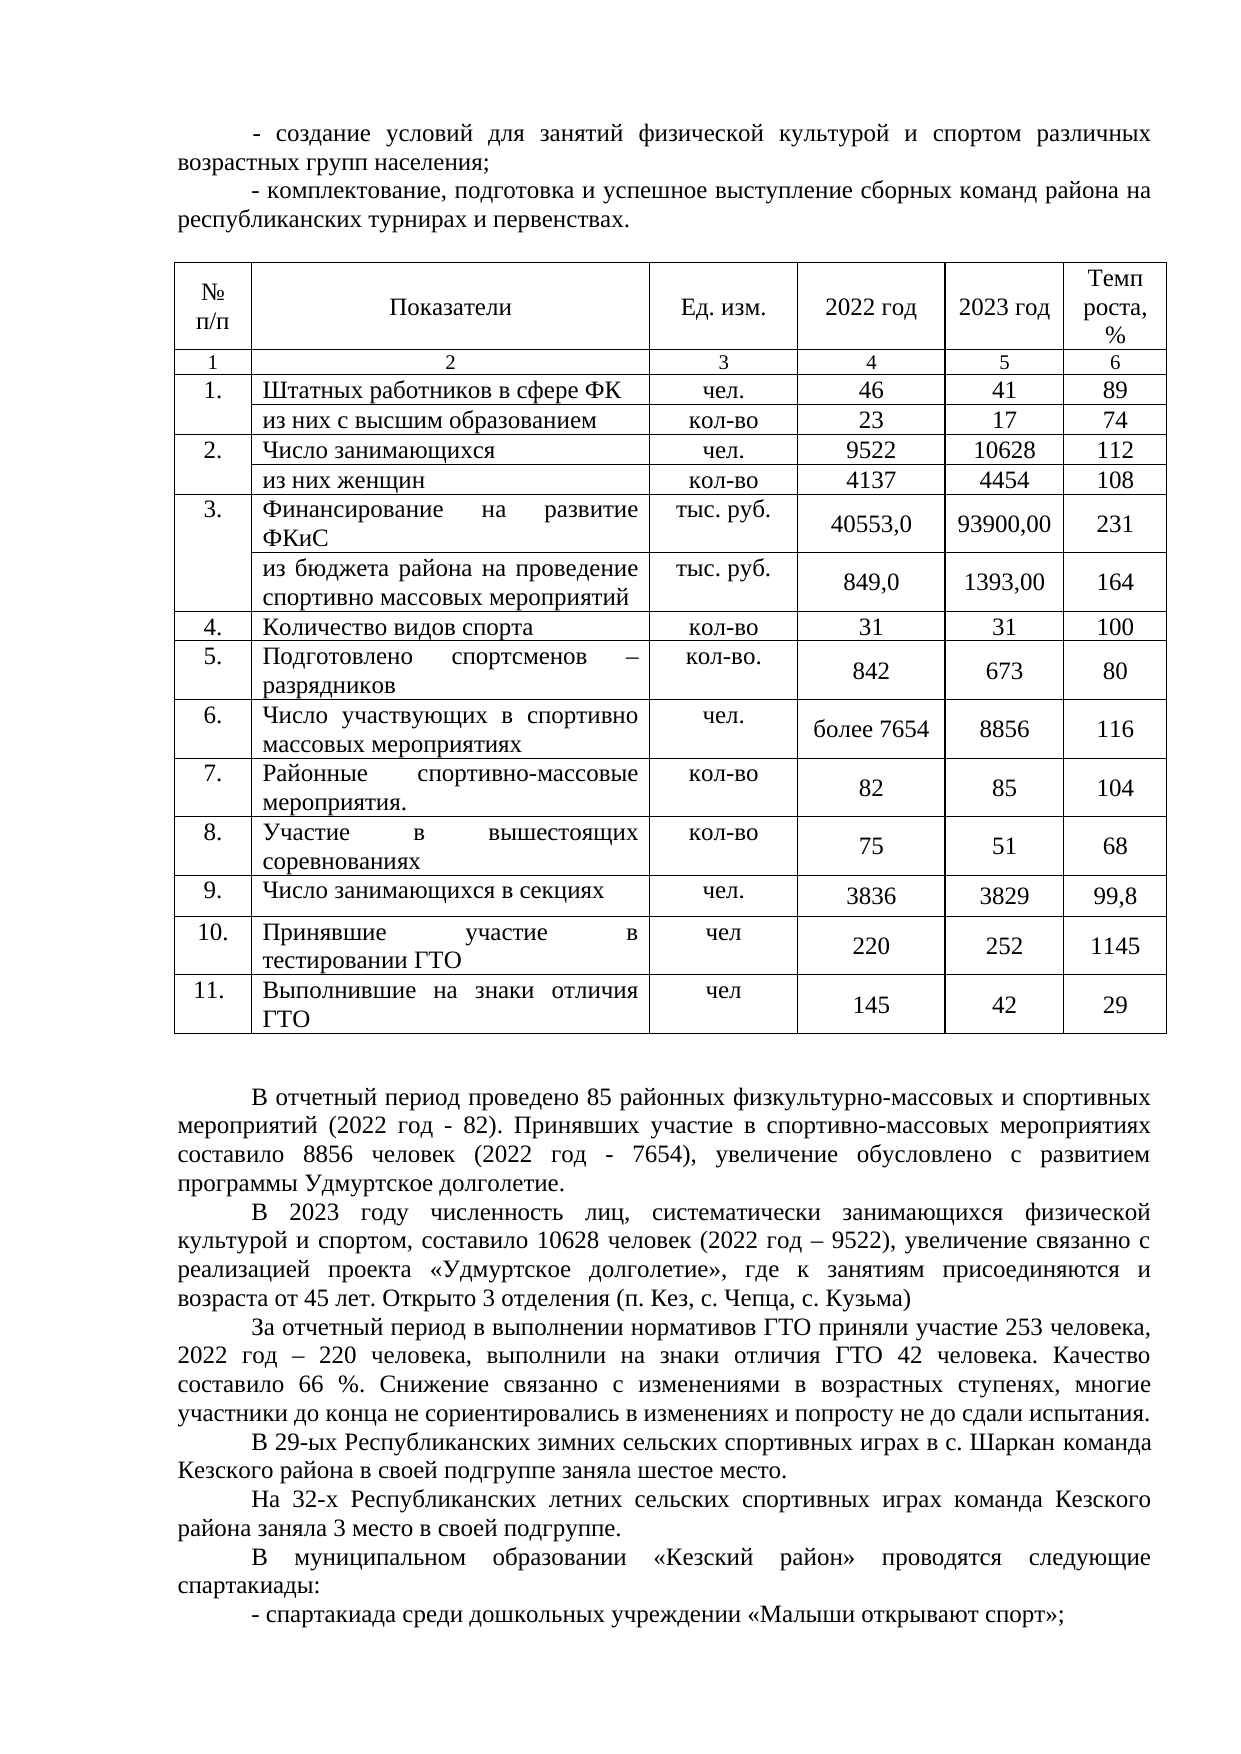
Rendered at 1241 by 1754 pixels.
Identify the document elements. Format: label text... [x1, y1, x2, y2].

table_cell 75 [798, 817, 944, 874]
table_cell 3. [175, 495, 251, 611]
table_cell 10628 [946, 435, 1063, 464]
table_cell чел. [650, 375, 797, 404]
table_cell кол-во [650, 405, 797, 434]
table_cell 31 [946, 612, 1063, 640]
table_cell 673 [946, 641, 1063, 699]
table_cell 108 [1064, 465, 1166, 493]
table_cell 164 [1064, 553, 1166, 611]
table_cell 10. [175, 917, 251, 974]
table_cell чел. [650, 700, 797, 757]
table_cell тыс. руб. [650, 553, 797, 611]
table_cell 2 [252, 350, 649, 374]
table_cell 4137 [798, 465, 944, 493]
table_cell 89 [1064, 375, 1166, 404]
table_cell кол-во. [650, 641, 797, 699]
table_cell 51 [946, 817, 1063, 874]
table_header № п/п [175, 263, 251, 349]
table_cell 5. [175, 641, 251, 699]
table_cell 1393,00 [946, 553, 1063, 611]
table_cell 1. [175, 375, 251, 434]
table_cell кол-во [650, 817, 797, 874]
text За отчетный период в выполнении нормативов ГТО приняли участие 253 человека, 2022 год – 220 человека, выполнили на знаки отличия ГТО 42 человека. Качество составило 66 %. Снижение связанно с изменениями в возрастных ступенях, многие участники до конца не сориентировались в изменениях и попросту не до сдали испытания. [177, 1312, 1152, 1427]
table_cell 849,0 [798, 553, 944, 611]
table_cell 3 [650, 350, 797, 374]
table_header 2022 год [798, 263, 944, 349]
table_cell 23 [798, 405, 944, 434]
table_cell 842 [798, 641, 944, 699]
text На 32-х Республиканских летних сельских спортивных играх команда Кезского района заняла 3 место в своей подгруппе. [177, 1484, 1152, 1542]
table_cell Районные спортивно-массовые мероприятия. [252, 759, 649, 816]
table_cell Количество видов спорта [252, 612, 649, 640]
text В 29-ых Республиканских зимних сельских спортивных играх в с. Шаркан команда Кезского района в своей подгруппе заняла шестое место. [177, 1427, 1152, 1484]
table_cell 9522 [798, 435, 944, 464]
table_cell 40553,0 [798, 495, 944, 552]
table_header Темп роста, % [1064, 263, 1166, 349]
table_cell 99,8 [1064, 876, 1166, 916]
table_cell 9. [175, 876, 251, 916]
table_cell 6. [175, 700, 251, 757]
text В муниципальном образовании «Кезский район» проводятся следующие спартакиады: [177, 1542, 1152, 1599]
table_cell 104 [1064, 759, 1166, 816]
table_cell кол-во [650, 612, 797, 640]
text - спартакиада среди дошкольных учреждении «Малыши открывают спорт»; [177, 1599, 1152, 1628]
table_cell 4. [175, 612, 251, 640]
table_cell Выполнившие на знаки отличия ГТО [252, 975, 649, 1033]
table_cell 3836 [798, 876, 944, 916]
table_cell Число занимающихся в секциях [252, 876, 649, 916]
table_cell из бюджета района на проведение спортивно массовых мероприятий [252, 553, 649, 611]
text В отчетный период проведено 85 районных физкультурно-массовых и спортивных мероприятий (2022 год - 82). Принявших участие в спортивно-массовых мероприятиях составило 8856 человек (2022 год - 7654), увеличение обусловлено с развитием программы Удмуртское долголетие. [177, 1082, 1152, 1197]
table_cell 85 [946, 759, 1063, 816]
table_cell 6 [1064, 350, 1166, 374]
table_cell 93900,00 [946, 495, 1063, 552]
table_cell 100 [1064, 612, 1166, 640]
table_cell 8856 [946, 700, 1063, 757]
table_cell из них женщин [252, 465, 649, 493]
table_cell кол-во [650, 465, 797, 493]
table_cell Принявшие участие в тестировании ГТО [252, 917, 649, 974]
table_cell 4454 [946, 465, 1063, 493]
table_cell 46 [798, 375, 944, 404]
table_cell 80 [1064, 641, 1166, 699]
table_cell 68 [1064, 817, 1166, 874]
text В 2023 году численность лиц, систематически занимающихся физической культурой и спортом, составило 10628 человек (2022 год – 9522), увеличение связанно с реализацией проекта «Удмуртское долголетие», где к занятиям присоединяются и возраста от 45 лет. Открыто 3 отделения (п. Кез, с. Чепца, с. Кузьма) [177, 1197, 1152, 1312]
table_header Ед. изм. [650, 263, 797, 349]
table_cell тыс. руб. [650, 495, 797, 552]
table_cell Штатных работников в сфере ФК [252, 375, 649, 404]
table_cell 252 [946, 917, 1063, 974]
table_cell Участие в вышестоящих соревнованиях [252, 817, 649, 874]
table_cell 74 [1064, 405, 1166, 434]
table_header 2023 год [946, 263, 1063, 349]
table_cell 4 [798, 350, 944, 374]
table_cell 7. [175, 759, 251, 816]
table_cell чел. [650, 435, 797, 464]
table_cell 3829 [946, 876, 1063, 916]
table_cell 8. [175, 817, 251, 874]
table_cell 2. [175, 435, 251, 493]
table_cell чел [650, 975, 797, 1033]
text - комплектование, подготовка и успешное выступление сборных команд района на республиканских турнирах и первенствах. [177, 176, 1152, 233]
table_cell Число участвующих в спортивно массовых мероприятиях [252, 700, 649, 757]
table_cell 31 [798, 612, 944, 640]
table_cell 1145 [1064, 917, 1166, 974]
table_cell чел. [650, 876, 797, 916]
table_cell 41 [946, 375, 1063, 404]
table_header Показатели [252, 263, 649, 349]
text - создание условий для занятий физической культурой и спортом различных возрастных групп населения; [177, 118, 1152, 176]
table_cell 231 [1064, 495, 1166, 552]
table_cell Подготовлено спортсменов – разрядников [252, 641, 649, 699]
table_cell чел [650, 917, 797, 974]
table_cell 82 [798, 759, 944, 816]
table_cell 145 [798, 975, 944, 1033]
table_cell 29 [1064, 975, 1166, 1033]
table_cell более 7654 [798, 700, 944, 757]
table_cell из них с высшим образованием [252, 405, 649, 434]
table_cell 112 [1064, 435, 1166, 464]
table_cell кол-во [650, 759, 797, 816]
table_cell 116 [1064, 700, 1166, 757]
table_cell 5 [946, 350, 1063, 374]
table_cell 11. [175, 975, 251, 1033]
table_cell 42 [946, 975, 1063, 1033]
table_cell 17 [946, 405, 1063, 434]
table_cell Число занимающихся [252, 435, 649, 464]
table_cell 1 [175, 350, 251, 374]
table_cell 220 [798, 917, 944, 974]
table_cell Финансирование на развитие ФКиС [252, 495, 649, 552]
